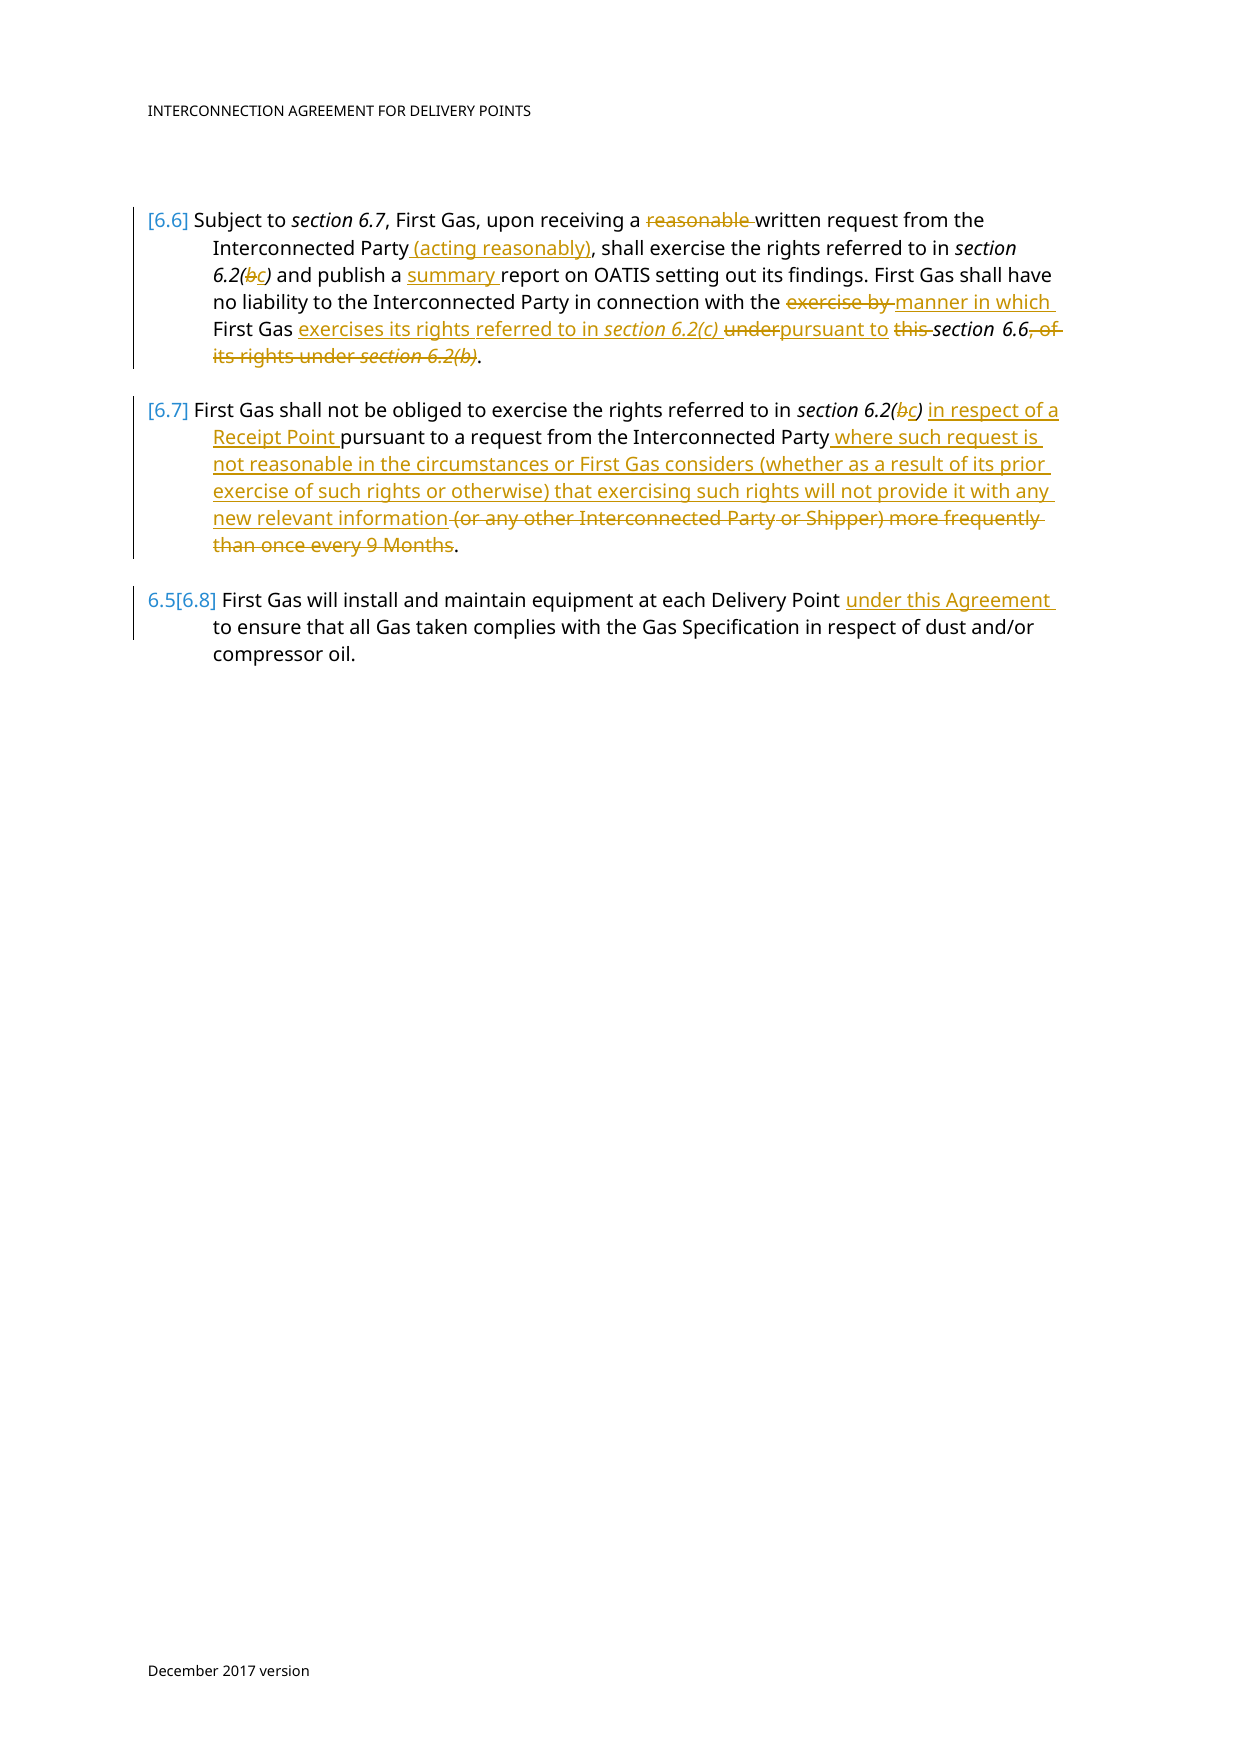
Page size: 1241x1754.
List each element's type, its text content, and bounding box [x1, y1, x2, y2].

list First Gas will install and maintain equipment at each Delivery Point to ensure that all Gas taken complies with the Gas Specification in respect of dust and/or compressor oil. [148, 586, 1063, 667]
list Subject to section 6.7, First Gas, upon receiving a written request from the Interconnected Party, shall exercise the rights referred to in section 6.2() and publish a report on OATIS setting out its findings. First Gas shall have no liability to the Interconnected Party in connection with the First Gas section 6.6. [148, 207, 1063, 369]
list First Gas shall not be obliged to exercise the rights referred to in section 6.2() pursuant to a request from the Interconnected Party. [148, 396, 1063, 559]
